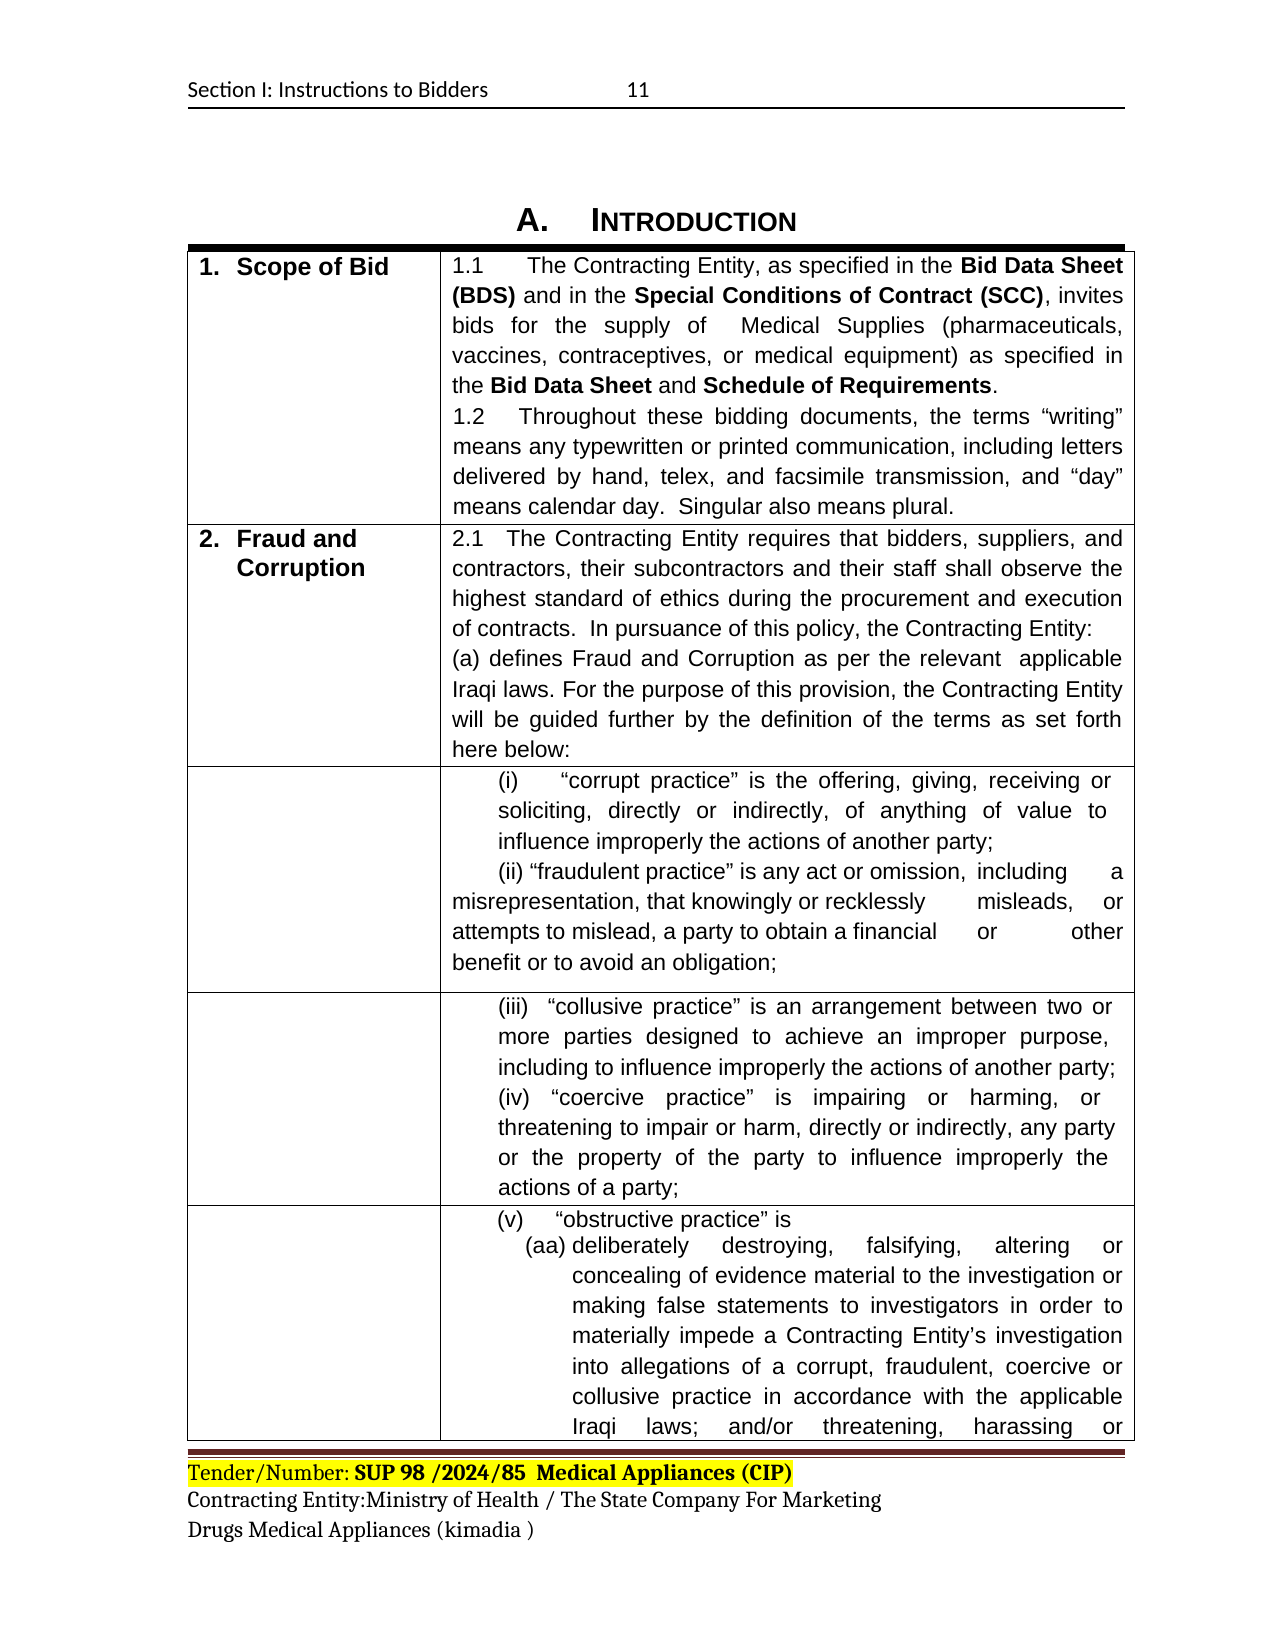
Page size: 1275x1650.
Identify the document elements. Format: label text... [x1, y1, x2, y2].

table_cell (i) “corrupt practice” is the offering, giving, receiving or soliciting, directly or indirectly, of anything of value to influence improperly the actions of another party; (ii) “fraudulent practice” is any act or omission, including a misrepresentation, that knowingly or recklessly misleads, or attempts to mislead, a party to obtain a financial or other benefit or to avoid an obligation; [441, 767, 1134, 992]
table_cell 2. Fraud and Corruption [188, 525, 440, 766]
table_cell [188, 767, 440, 992]
text A. Introduction [187, 199, 1125, 250]
table_header 1.1 The Contracting Entity, as specified in the Bid Data Sheet (BDS) and in the Special Conditions of Contract (SCC), invites bids for the supply of Medical Supplies (pharmaceuticals, vaccines, contraceptives, or medical equipment) as specified in the Bid Data Sheet and Schedule of Requirements. 1.2 Throughout these bidding documents, the terms “writing” means any typewritten or printed communication, including letters delivered by hand, telex, and facsimile transmission, and “day” means calendar day. Singular also means plural. [441, 252, 1134, 523]
table_header 1. Scope of Bid [188, 252, 440, 523]
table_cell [441, 1206, 1134, 1439]
table_cell 2.1 The Contracting Entity requires that bidders, suppliers, and contractors, their subcontractors and their staff shall observe the highest standard of ethics during the procurement and execution of contracts. In pursuance of this policy, the Contracting Entity: (a) defines Fraud and Corruption as per the relevant applicable Iraqi laws. For the purpose of this provision, the Contracting Entity will be guided further by the definition of the terms as set forth here below: [441, 525, 1134, 766]
table_cell (iii) “collusive practice” is an arrangement between two or more parties designed to achieve an improper purpose, including to influence improperly the actions of another party; (iv) “coercive practice” is impairing or harming, or threatening to impair or harm, directly or indirectly, any party or the property of the party to influence improperly the actions of a party; [441, 993, 1134, 1204]
table_cell [188, 993, 440, 1204]
table_cell [188, 1206, 440, 1439]
